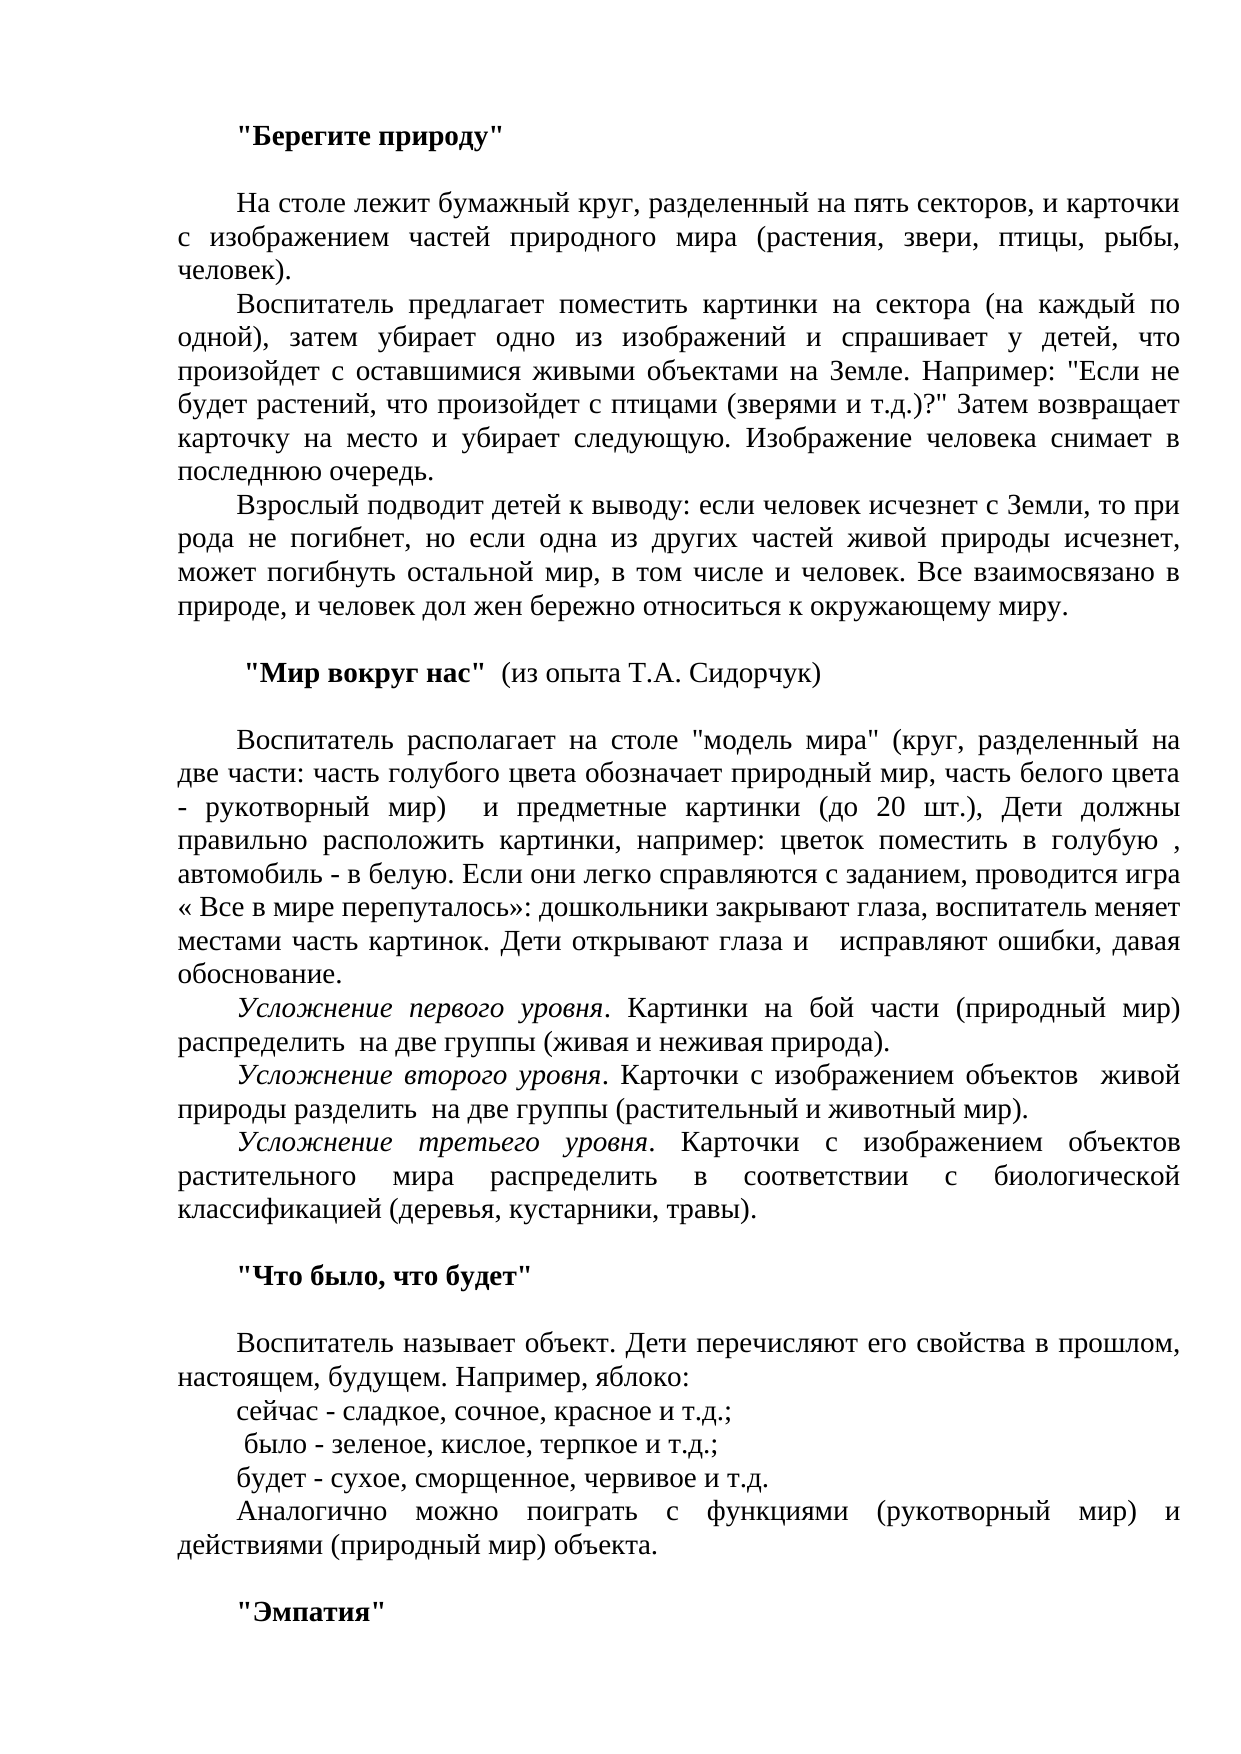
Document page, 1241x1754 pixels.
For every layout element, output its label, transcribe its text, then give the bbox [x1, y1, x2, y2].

text Аналогично можно поиграть с функциями (рукотворный мир) и действиями (природный мир) объекта. [177, 1493, 1181, 1560]
text было - зеленое, кислое, терпкое и т.д.; [177, 1426, 1181, 1460]
text "Берегите природу" [177, 118, 1181, 152]
text Усложнение первого уровня. Картинки на бой части (природный мир) распределить на две группы (живая и неживая природа). [177, 990, 1181, 1057]
text сейчас - сладкое, сочное, красное и т.д.; [177, 1393, 1181, 1426]
text Усложнение второго уровня. Карточки с изображением объектов живой природы разделить на две группы (растительный и животный мир). [177, 1057, 1181, 1124]
text Усложнение третьего уровня. Карточки с изображением объектов растительного мира распределить в соответствии с биологической классификацией (деревья, кустарники, травы). [177, 1124, 1181, 1225]
text "Эмпатия" [177, 1594, 1181, 1627]
text "Что было, что будет" [177, 1258, 1181, 1292]
text Воспитатель называет объект. Дети перечисляют его свойства в прошлом, настоящем, будущем. Например, яблоко: [177, 1326, 1181, 1393]
text Воспитатель предлагает поместить картинки на сектора (на каждый по одной), затем убирает одно из изображений и спрашивает у детей, что произойдет с оставшимися живыми объектами на Земле. Например: "Если не будет растений, что произойдет с птицами (зверями и т.д.)?" Затем возвращает карточку на место и убирает следующую. Изображение человека снимает в последнюю очередь. [177, 286, 1181, 487]
text "Мир вокруг нас" (из опыта Т.А. Сидорчук) [177, 655, 1181, 688]
text На столе лежит бумажный круг, разделенный на пять секторов, и карточки с изображением частей природного мира (растения, звери, птицы, рыбы, человек). [177, 185, 1181, 286]
text будет - сухое, сморщенное, червивое и т.д. [177, 1460, 1181, 1493]
text Взрослый подводит детей к выводу: если человек исчезнет с Земли, то при рода не погибнет, но если одна из других частей живой природы исчезнет, может погибнуть остальной мир, в том числе и человек. Все взаимосвязано в природе, и человек дол­ жен бережно относиться к окружающему миру. [177, 487, 1181, 621]
text Воспитатель располагает на столе "модель мира" (круг, разделенный на две части: часть голубого цвета обозначает природный мир, часть белого цвета - рукотворный мир) и предметные картинки (до 20 шт.), Дети должны правильно расположить картинки, например: цветок поместить в голубую , автомобиль - в белую. Если они легко справляются с заданием, проводится игра « Все в мире перепуталось»: дошкольники закрывают глаза, воспитатель меняет местами часть картинок. Дети открывают глаза и исправляют ошибки, давая обоснование. [177, 722, 1181, 990]
